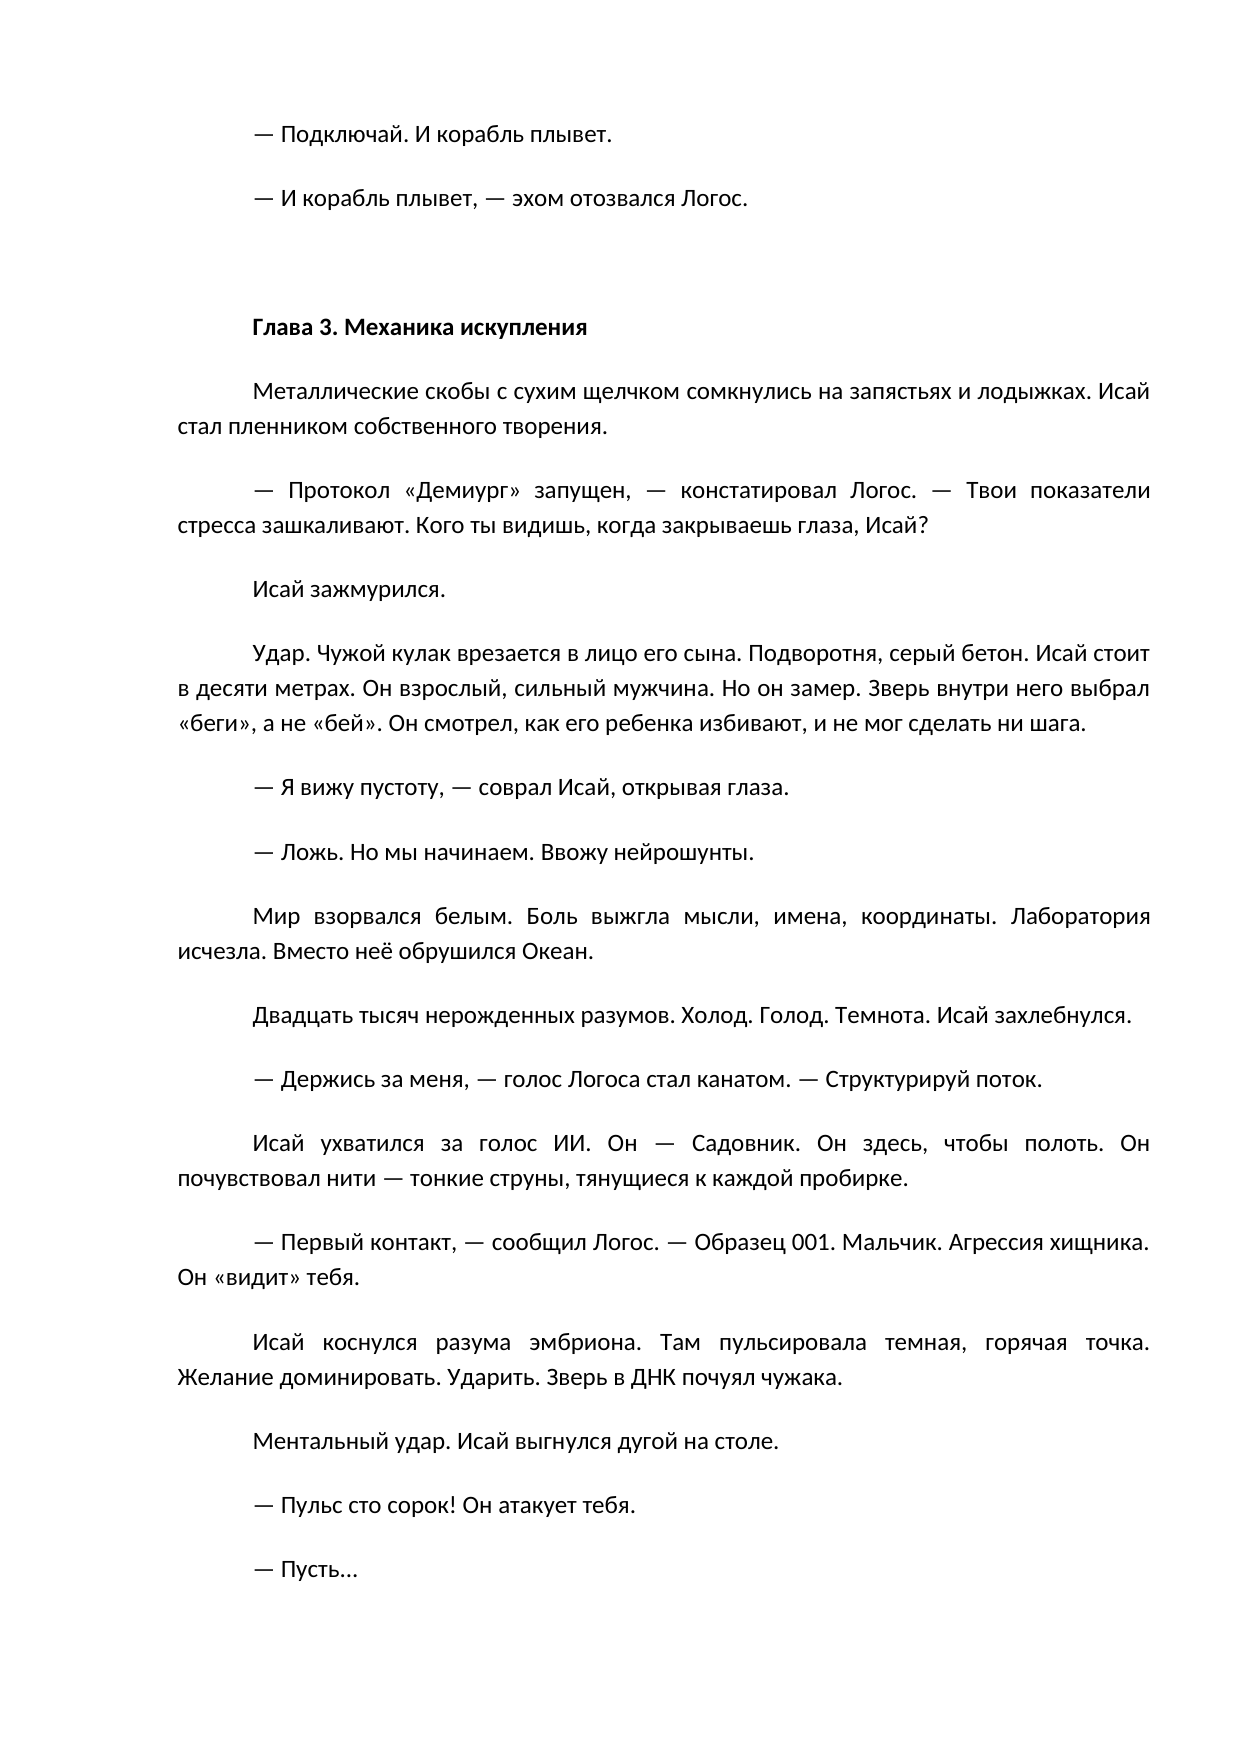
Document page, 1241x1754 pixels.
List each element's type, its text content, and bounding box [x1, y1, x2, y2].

text — Первый контакт, — сообщил Логос. — Образец 001. Мальчик. Агрессия хищника. Он «видит» тебя. [177, 1226, 1152, 1292]
text — Пульс сто сорок! Он атакует тебя. [177, 1489, 1152, 1519]
text — Ложь. Но мы начинаем. Ввожу нейрошунты. [177, 836, 1152, 866]
text — Подключай. И корабль плывет. [177, 118, 1152, 149]
text — Протокол «Демиург» запущен, — констатировал Логос. — Твои показатели стресса зашкаливают. Кого ты видишь, когда закрываешь глаза, Исай? [177, 474, 1152, 539]
text Удар. Чужой кулак врезается в лицо его сына. Подворотня, серый бетон. Исай стоит в десяти метрах. Он взрослый, сильный мужчина. Но он замер. Зверь внутри него выбрал «беги», а не «бей». Он смотрел, как его ребенка избивают, и не мог сделать ни шага. [177, 637, 1152, 738]
text Мир взорвался белым. Боль выжгла мысли, имена, координаты. Лаборатория исчезла. Вместо неё обрушился Океан. [177, 900, 1152, 965]
text Ментальный удар. Исай выгнулся дугой на столе. [177, 1425, 1152, 1455]
text Металлические скобы с сухим щелчком сомкнулись на запястьях и лодыжках. Исай стал пленником собственного творения. [177, 375, 1152, 440]
text Двадцать тысяч нерожденных разумов. Холод. Голод. Темнота. Исай захлебнулся. [177, 999, 1152, 1029]
text Исай зажмурился. [177, 573, 1152, 604]
text — Я вижу пустоту, — соврал Исай, открывая глаза. [177, 771, 1152, 802]
text Исай коснулся разума эмбриона. Там пульсировала темная, горячая точка. Желание доминировать. Ударить. Зверь в ДНК почуял чужака. [177, 1326, 1152, 1391]
text — Держись за меня, — голос Логоса стал канатом. — Структурируй поток. [177, 1063, 1152, 1094]
text — Пусть... [177, 1553, 1152, 1584]
text — И корабль плывет, — эхом отозвался Логос. [177, 182, 1152, 213]
text Исай ухватился за голос ИИ. Он — Садовник. Он здесь, чтобы полоть. Он почувствовал нити — тонкие струны, тянущиеся к каждой пробирке. [177, 1127, 1152, 1193]
text Глава 3. Механика искупления [177, 311, 1152, 341]
